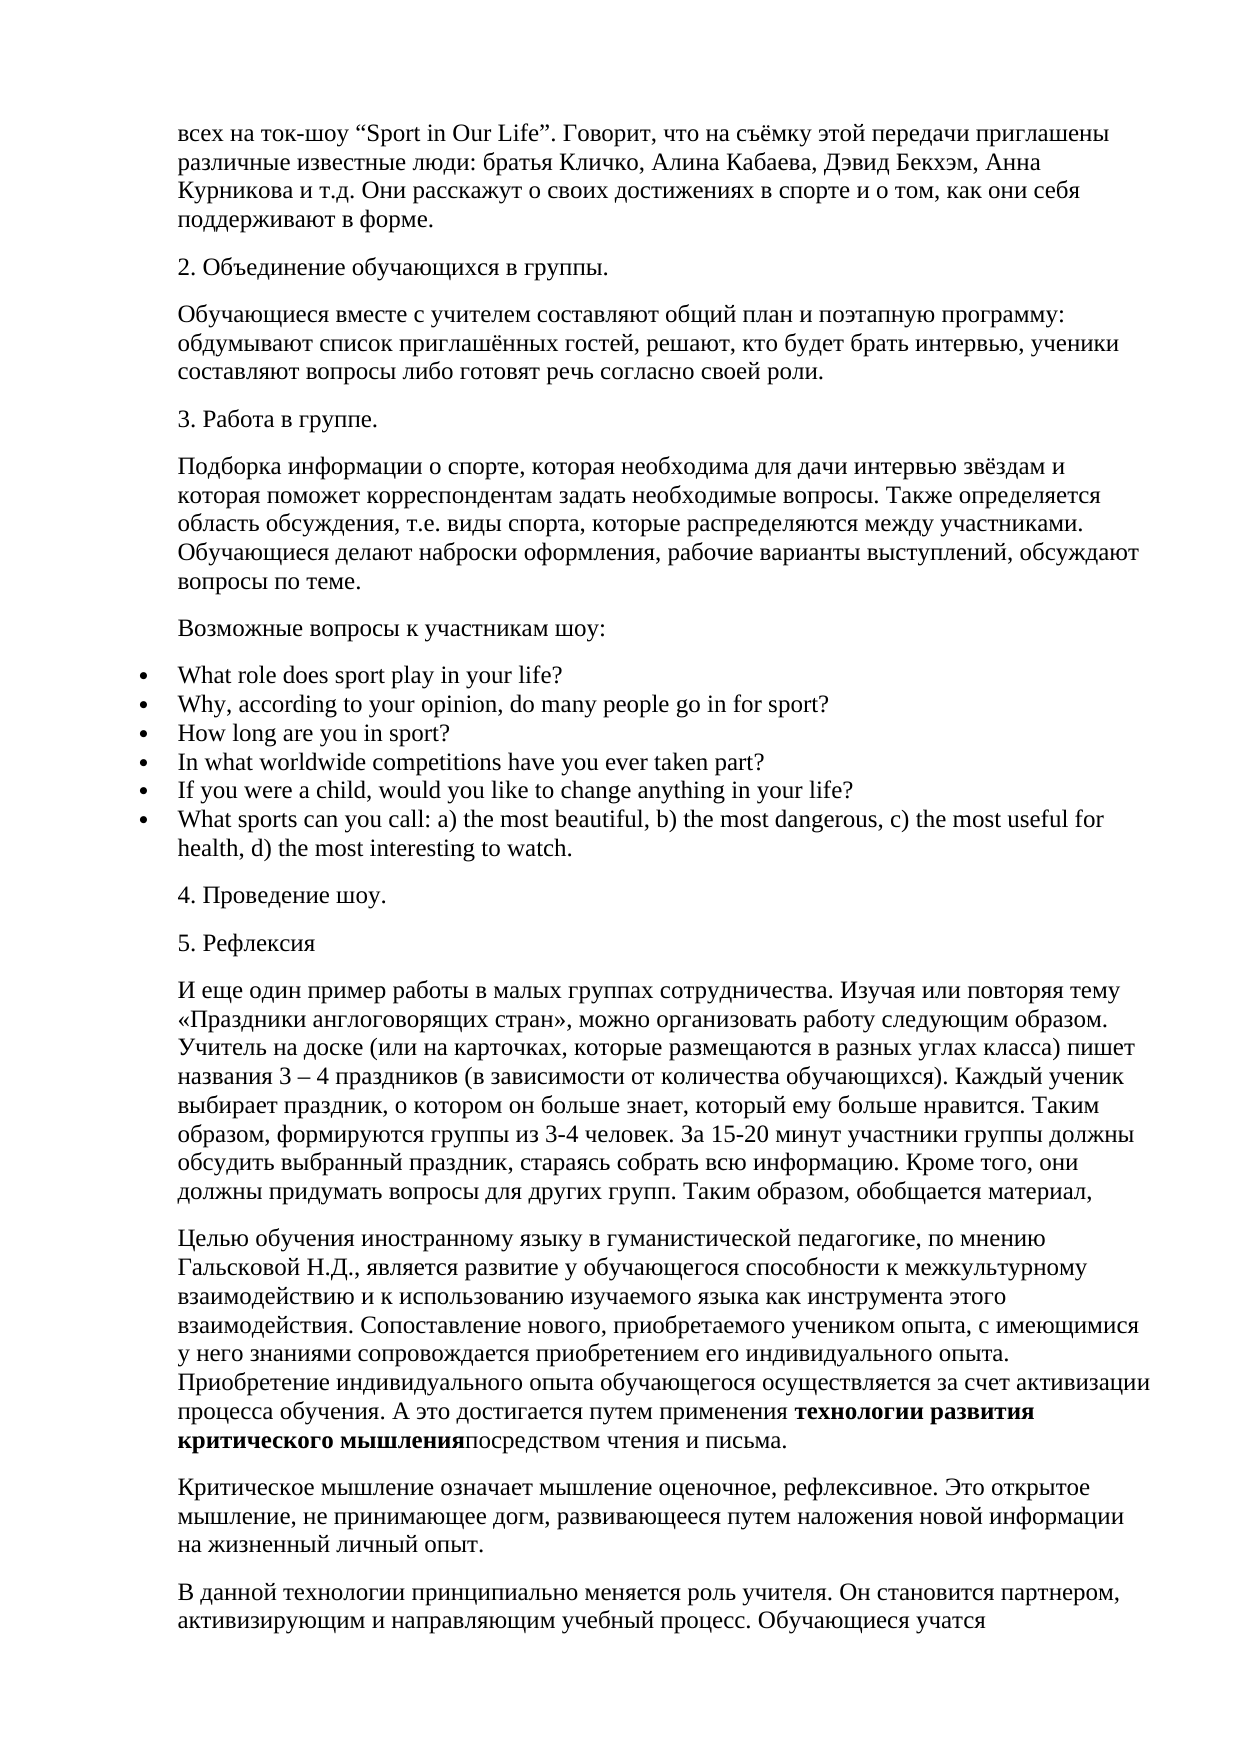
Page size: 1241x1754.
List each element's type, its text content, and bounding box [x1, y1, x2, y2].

list If you were a child, would you like to change anything in your life? [140, 776, 1152, 804]
text 2. Объединение обучающихся в группы. [177, 252, 1152, 280]
text Возможные вопросы к участникам шоу: [177, 613, 1152, 642]
text Целью обучения иностранному языку в гуманистической педагогике, по мнению Гальсковой Н.Д., является развитие у обучающегося способности к межкультурному взаимодействию и к использованию изучаемого языка как инструмента этого взаимодействия. Сопоставление нового, приобретаемого учеником опыта, с имеющимися у него знаниями сопровождается приобретением его индивидуального опыта. Приобретение индивидуального опыта обучающегося осуществляется за счет активизации процесса обучения. А это достигается путем применения технологии развития критического мышленияпосредством чтения и письма. [177, 1223, 1152, 1453]
list Why, according to your opinion, do many people go in for sport? [140, 689, 1152, 718]
list What sports can you call: a) the most beautiful, b) the most dangerous, c) the most useful for health, d) the most interesting to watch. [140, 804, 1152, 862]
list What role does sport play in your life? [140, 661, 1152, 689]
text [177, 1577, 1152, 1634]
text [177, 118, 1152, 233]
text Подборка информации о спорте, которая необходима для дачи интервью звёздам и которая поможет корреспондентам задать необходимые вопросы. Также определяется область обсуждения, т.е. виды спорта, которые распределяются между участниками. Обучающиеся делают наброски оформления, рабочие варианты выступлений, обсуждают вопросы по теме. [177, 451, 1152, 595]
text И еще один пример работы в малых группах сотрудничества. Изучая или повторяя тему «Праздники англоговорящих стран», можно организовать работу следующим образом. Учитель на доске (или на карточках, которые размещаются в разных углах класса) пишет названия 3 – 4 праздников (в зависимости от количества обучающихся). Каждый ученик выбирает праздник, о котором он больше знает, который ему больше нравится. Таким образом, формируются группы из 3-4 человек. За 15-20 минут участники группы должны обсудить выбранный праздник, стараясь собрать всю информацию. Кроме того, они должны придумать вопросы для других групп. Таким образом, обобщается материал, [177, 975, 1152, 1205]
list How long are you in sport? [140, 718, 1152, 747]
text 3. Работа в группе. [177, 404, 1152, 432]
text Обучающиеся вместе с учителем составляют общий план и поэтапную программу: обдумывают список приглашённых гостей, решают, кто будет брать интервью, ученики составляют вопросы либо готовят речь согласно своей роли. [177, 299, 1152, 385]
text 5. Рефлексия [177, 928, 1152, 956]
text Критическое мышление означает мышление оценочное, рефлексивное. Это открытое мышление, не принимающее догм, развивающееся путем наложения новой информации на жизненный личный опыт. [177, 1472, 1152, 1558]
text 4. Проведение шоу. [177, 880, 1152, 909]
list In what worldwide competitions have you ever taken part? [140, 747, 1152, 776]
